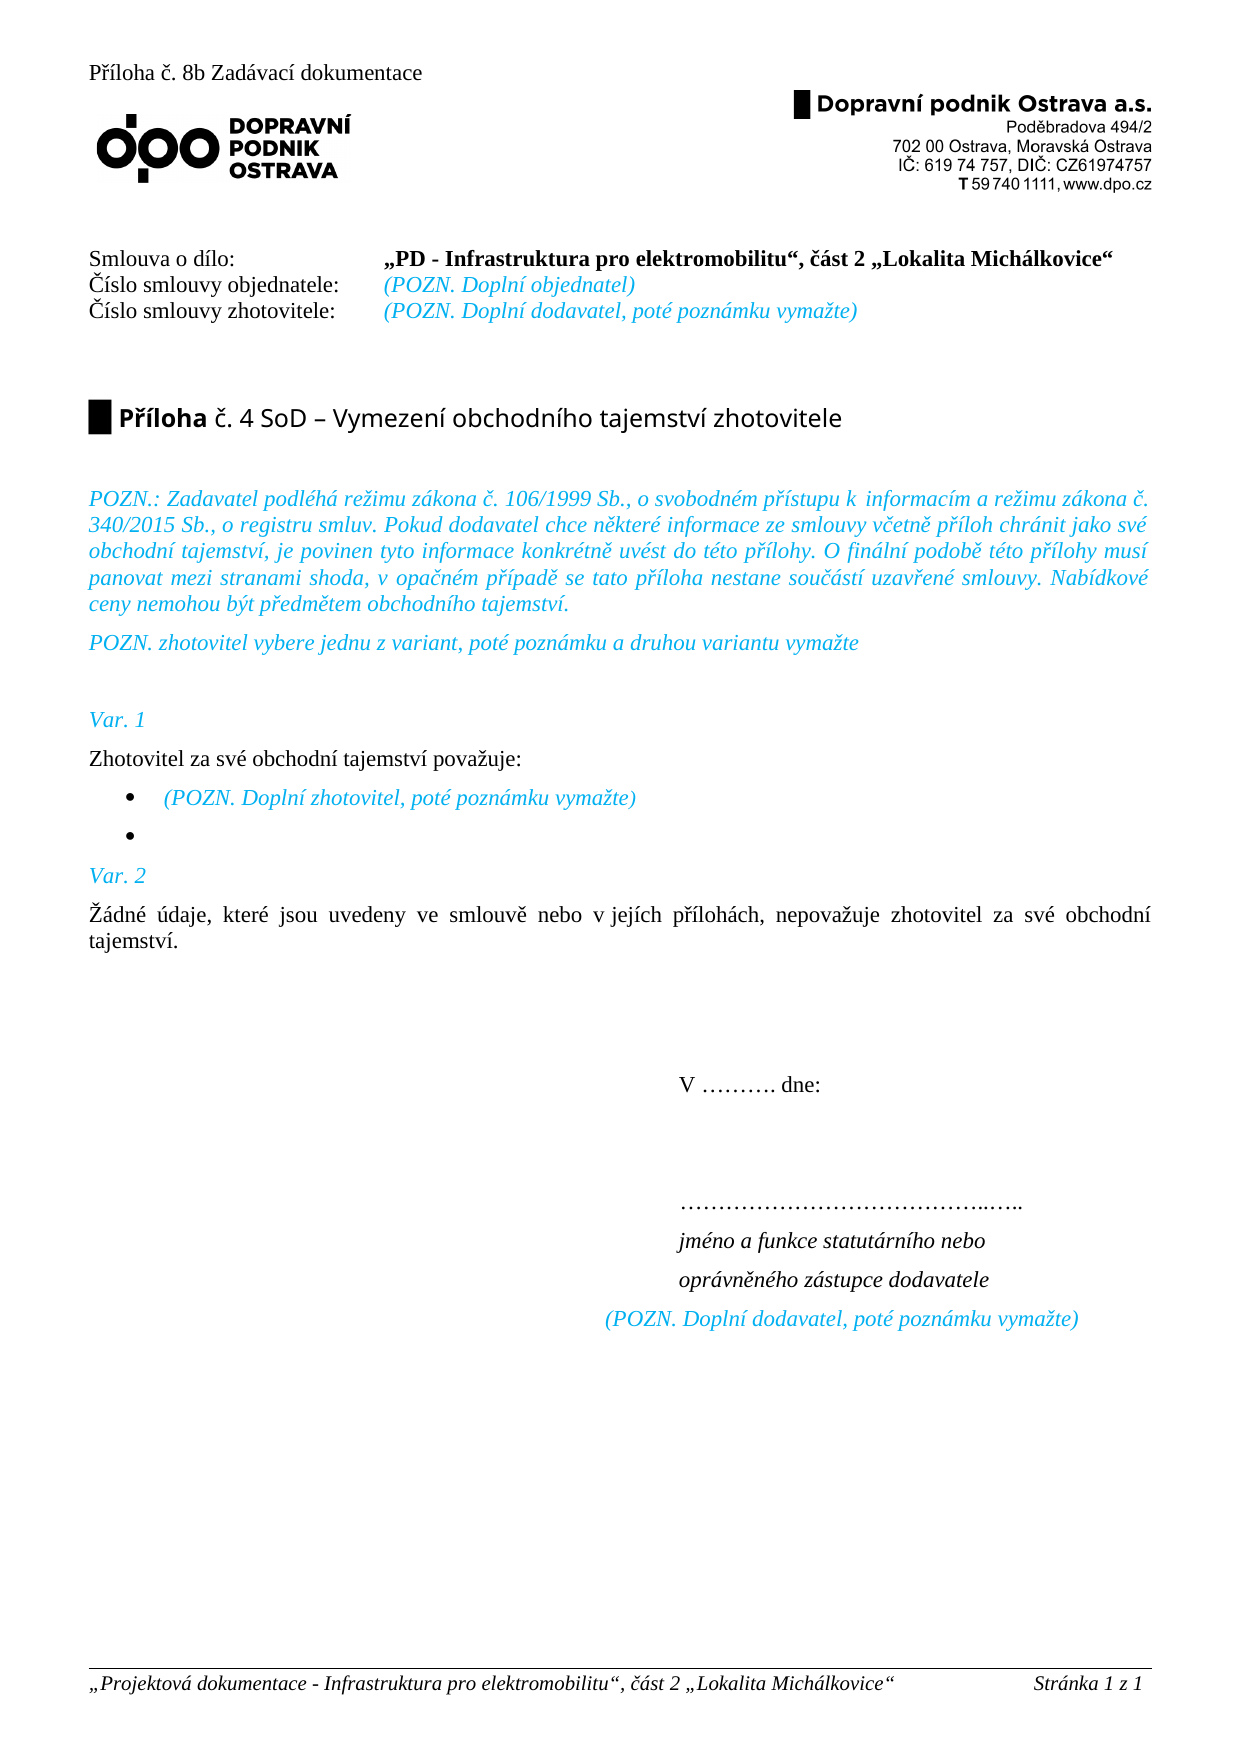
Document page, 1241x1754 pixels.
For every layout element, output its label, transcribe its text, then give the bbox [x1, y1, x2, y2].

text Žádné údaje, které jsou uvedeny ve smlouvě nebo v jejích přílohách, nepovažuje zhotovitel za své obchodní tajemství. [89, 901, 1152, 953]
text Var. 2 [89, 862, 1152, 888]
text oprávněného zástupce dodavatele [605, 1266, 1152, 1292]
text Číslo smlouvy objednatele: (POZN. Doplní objednatel) [89, 271, 1152, 298]
text Číslo smlouvy zhotovitele: (POZN. Doplní dodavatel, poté poznámku vymažte) [89, 298, 1152, 324]
list (POZN. Doplní zhotovitel, poté poznámku vymažte) [126, 784, 1152, 811]
text V ………. dne: [89, 1071, 1152, 1098]
text POZN. zhotovitel vybere jednu z variant, poté poznámku a druhou variantu vymažte [89, 629, 1152, 655]
text Var. 1 [89, 707, 1152, 733]
picture [96, 114, 352, 183]
text jméno a funkce statutárního nebo [89, 1227, 1152, 1253]
picture [793, 90, 1152, 193]
picture [122, 523, 128, 532]
subtitle Příloha č. 4 SoD – Vymezení obchodního tajemství zhotovitele [89, 399, 1152, 434]
text Zhotovitel za své obchodní tajemství považuje: [89, 745, 1152, 772]
text …………………………………..….. [89, 1188, 1152, 1214]
text Smlouva o dílo: „PD - Infrastruktura pro elektromobilitu“, část 2 „Lokalita Michálkovice“ [89, 245, 1152, 271]
text POZN.: Zadavatel podléhá režimu zákona č. 106/1999 Sb., o svobodném přístupu k informacím a režimu zákona č. 340/2015 Sb., o registru smluv. Pokud dodavatel chce některé informace ze smlouvy včetně příloh chránit jako své obchodní tajemství, je povinen tyto informace konkrétně uvést do této přílohy. O finální podobě této přílohy musí panovat mezi stranami shoda, v opačném případě se tato příloha nestane součástí uzavřené smlouvy. Nabídkové ceny nemohou být předmětem obchodního tajemství. [89, 484, 1152, 616]
text (POZN. Doplní dodavatel, poté poznámku vymažte) [605, 1304, 1152, 1331]
